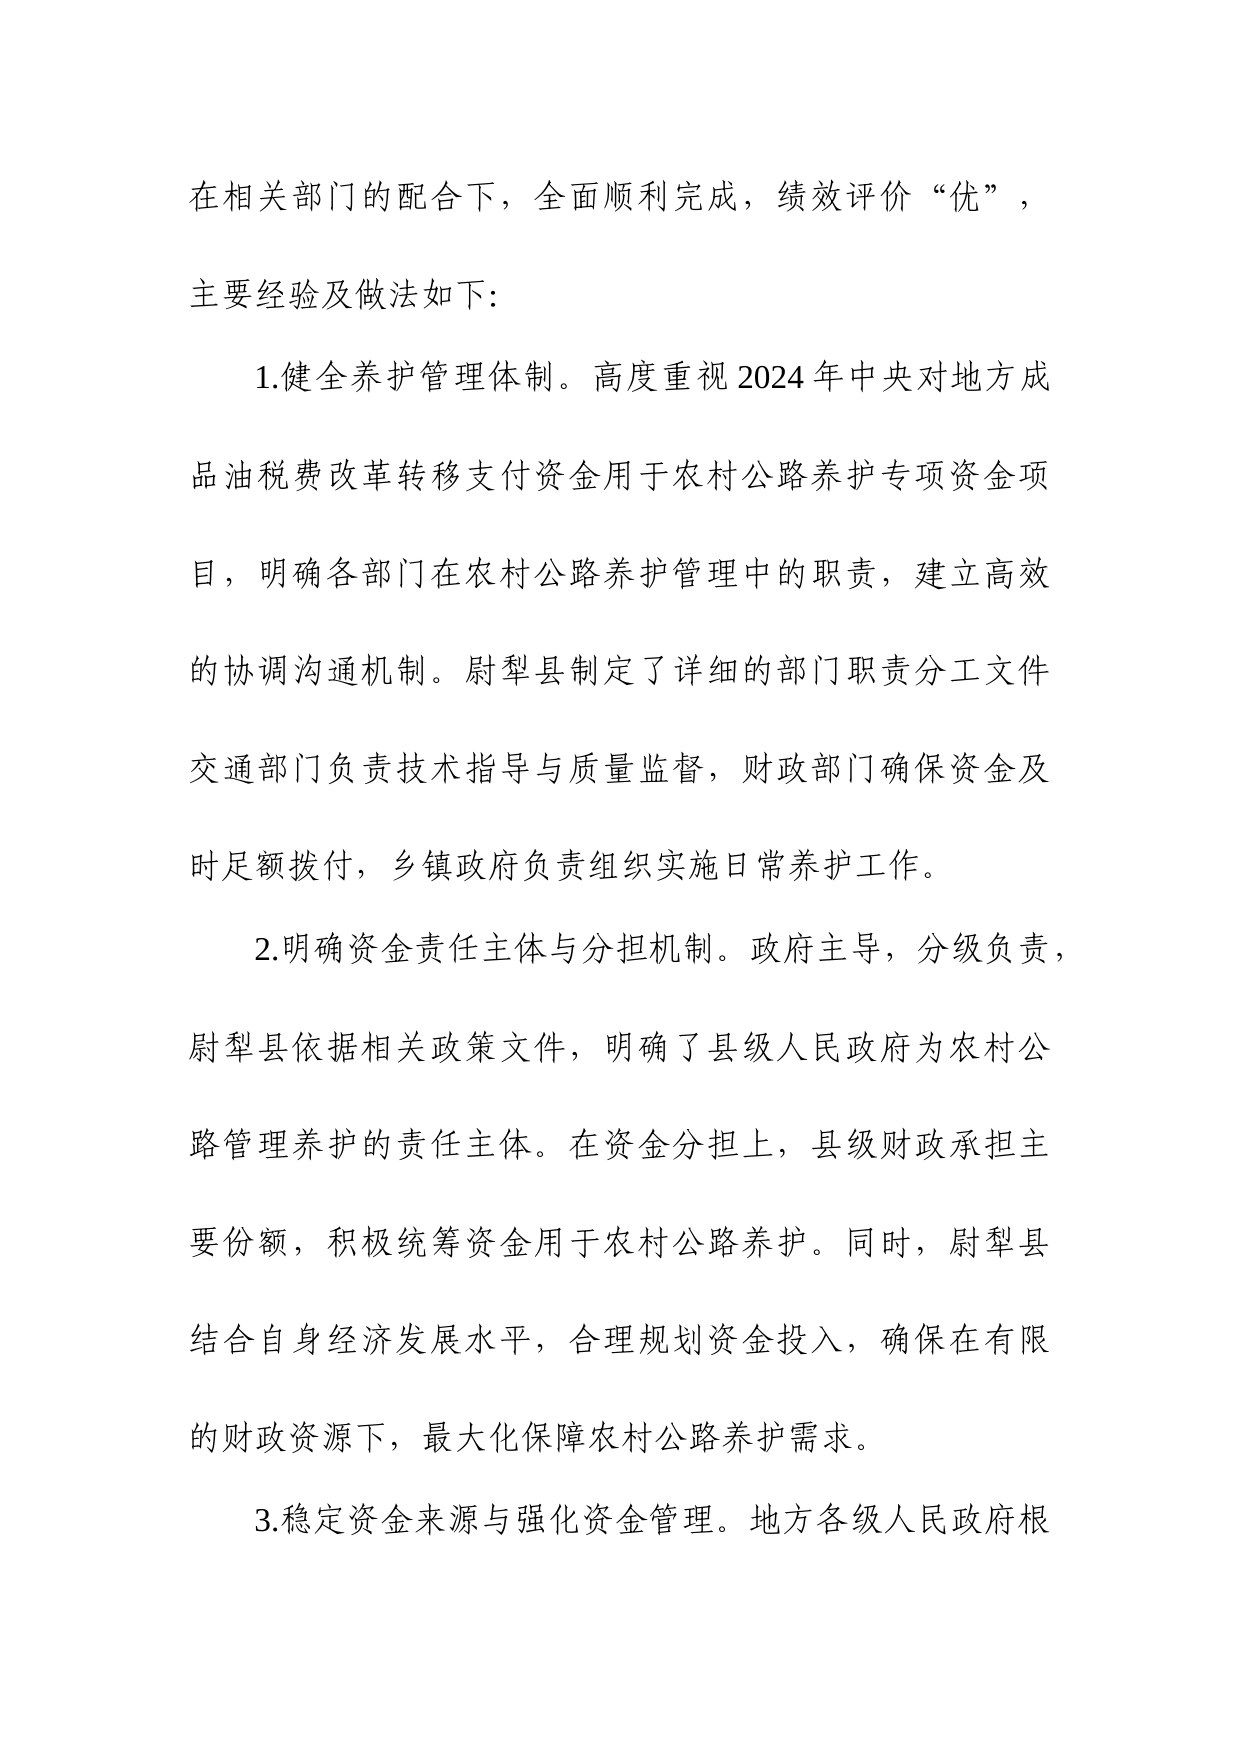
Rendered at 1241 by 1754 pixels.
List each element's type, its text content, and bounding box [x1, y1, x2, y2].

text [187, 1486, 1053, 1551]
text 1.健全养护管理体制。高度重视2024年中央对地方成品油税费改革转移支付资金用于农村公路养护专项资金项目，明确各部门在农村公路养护管理中的职责，建立高效的协调沟通机制。尉犁县制定了详细的部门职责分工文件，交通部门负责技术指导与质量监督，财政部门确保资金及时足额拨付，乡镇政府负责组织实施日常养护工作。 [187, 343, 1053, 896]
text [187, 162, 1053, 324]
text 2.明确资金责任主体与分担机制。政府主导，分级负责，尉犁县依据相关政策文件，明确了县级人民政府为农村公路管理养护的责任主体。在资金分担上，县级财政承担主要份额，积极统筹资金用于农村公路养护。同时，尉犁县结合自身经济发展水平，合理规划资金投入，确保在有限的财政资源下，最大化保障农村公路养护需求。 [187, 915, 1053, 1467]
